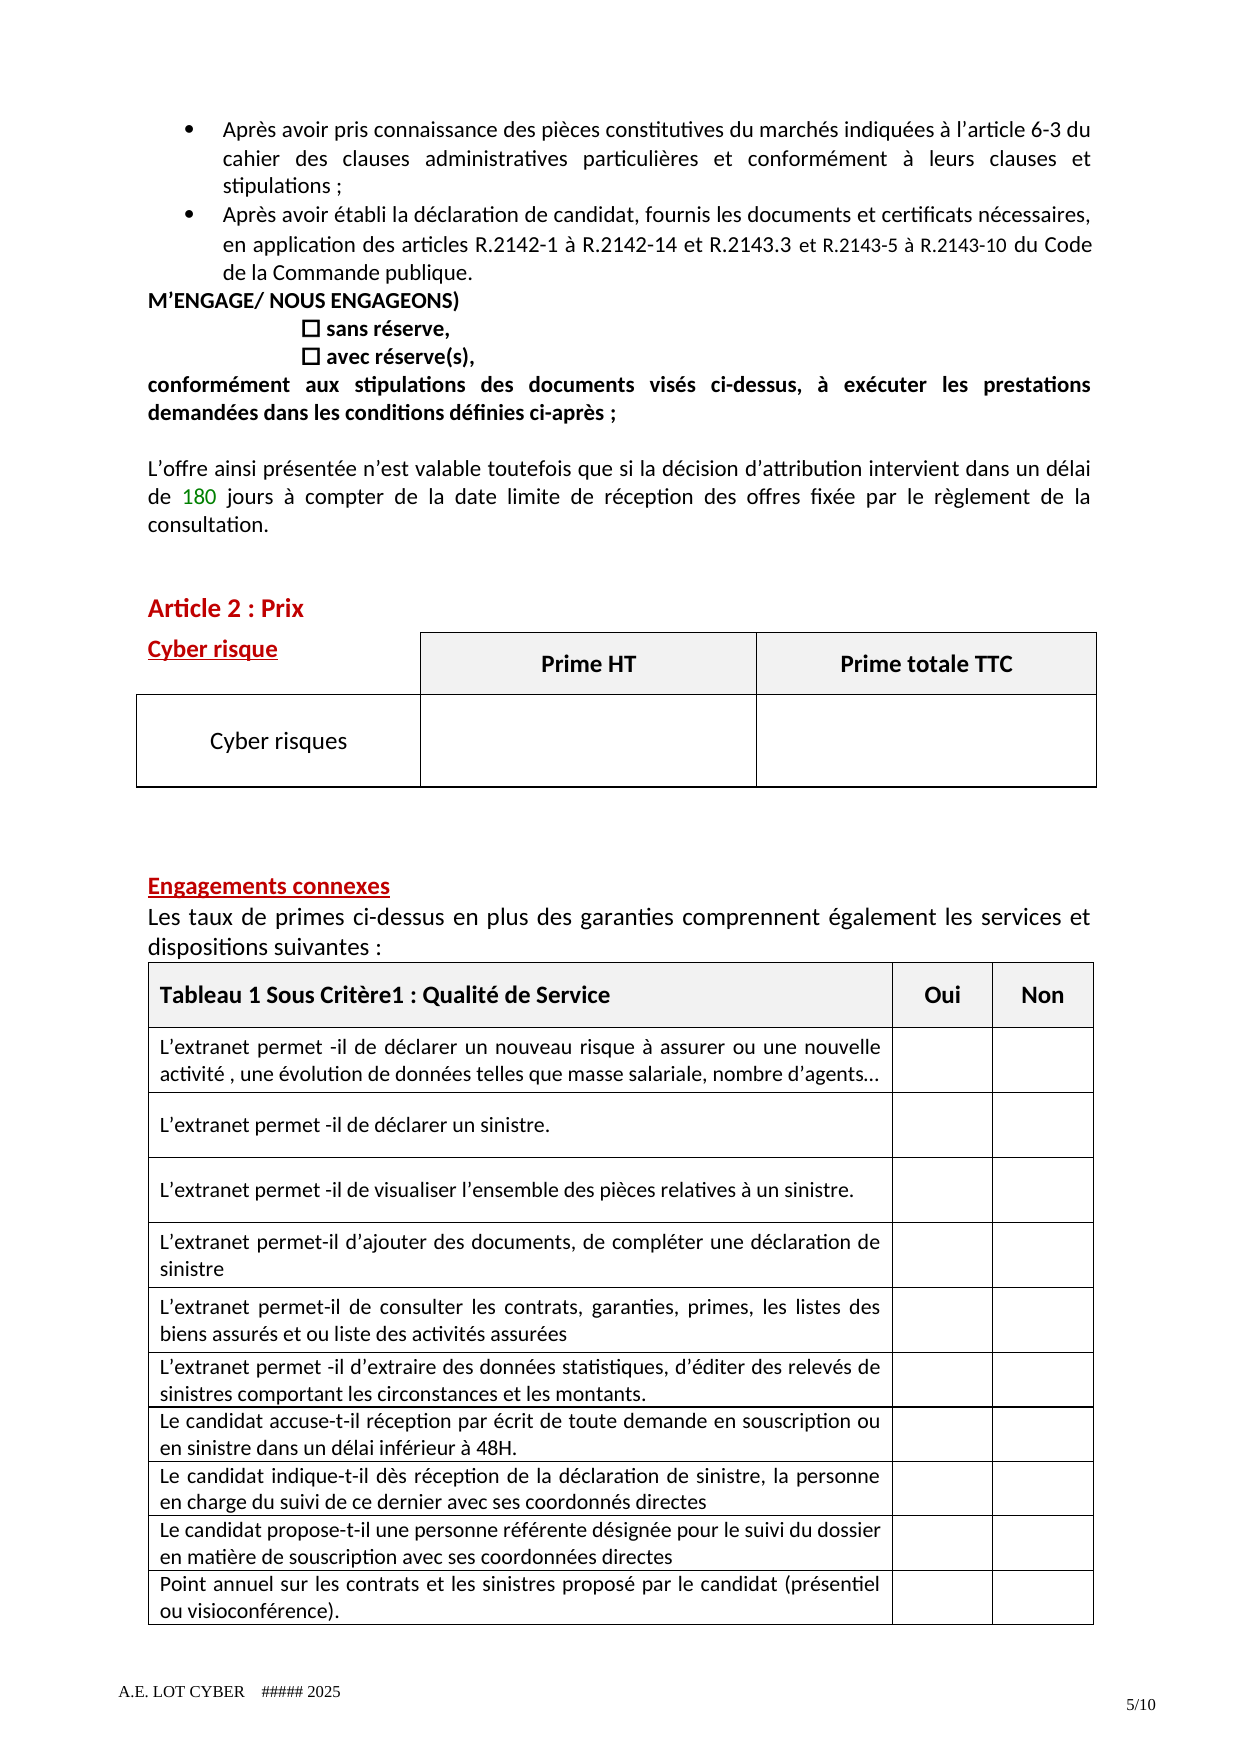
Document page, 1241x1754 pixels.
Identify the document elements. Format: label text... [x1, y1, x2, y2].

table_header Cyber risque [136, 632, 420, 694]
table_cell L’extranet permet-il d’ajouter des documents, de compléter une déclaration de sinistre [149, 1223, 892, 1287]
subtitle Après avoir pris connaissance des pièces constitutives du marchés indiquées à l’article 6-3 du cahier des clauses administratives particulières et conformément à leurs clauses et stipulations ; [185, 116, 1092, 200]
table_cell [893, 1028, 992, 1092]
table_cell [893, 1288, 992, 1352]
table_cell [893, 1408, 992, 1461]
table_cell [893, 1158, 992, 1222]
table_cell [757, 695, 1096, 786]
table_cell [893, 1093, 992, 1157]
table_cell L’extranet permet -il de déclarer un nouveau risque à assurer ou une nouvelle activité , une évolution de données telles que masse salariale, nombre d’agents… [149, 1028, 892, 1092]
table_header Prime HT [421, 633, 756, 694]
subtitle sans réserve, [295, 314, 1092, 342]
table_cell [993, 1288, 1093, 1352]
table_cell [893, 1516, 992, 1569]
table_cell [893, 1462, 992, 1515]
table_cell [421, 695, 756, 786]
table_cell [993, 1408, 1093, 1461]
table_cell [993, 1028, 1093, 1092]
table_cell Cyber risques [137, 695, 420, 786]
text Engagements connexes [148, 870, 1092, 901]
table_header Non [993, 963, 1093, 1027]
table_cell [893, 1571, 992, 1624]
table_cell [893, 1223, 992, 1287]
table_cell L’extranet permet -il de déclarer un sinistre. [149, 1093, 892, 1157]
table_cell L’extranet permet-il de consulter les contrats, garanties, primes, les listes des biens assurés et ou liste des activités assurées [149, 1288, 892, 1352]
table_cell Le candidat propose-t-il une personne référente désignée pour le suivi du dossier en matière de souscription avec ses coordonnées directes [149, 1516, 892, 1569]
subtitle Après avoir établi la déclaration de candidat, fournis les documents et certificats nécessaires, en application des articles R.2142-1 à R.2142-14 et R.2143.3 et R.2143-5 à R.2143-10 du Code de la Commande publique. [185, 200, 1092, 286]
table_cell [993, 1516, 1093, 1569]
table_header Tableau 1 Sous Critère1 : Qualité de Service [149, 963, 892, 1027]
table_cell [993, 1353, 1093, 1406]
subtitle avec réserve(s), [295, 342, 1092, 370]
table_cell L’extranet permet -il d’extraire des données statistiques, d’éditer des relevés de sinistres comportant les circonstances et les montants. [149, 1353, 892, 1406]
subtitle Article 2 : Prix [148, 591, 1092, 624]
table_cell Le candidat accuse-t-il réception par écrit de toute demande en souscription ou en sinistre dans un délai inférieur à 48H. [149, 1408, 892, 1461]
table_cell [993, 1462, 1093, 1515]
table_cell [993, 1093, 1093, 1157]
table_cell [993, 1223, 1093, 1287]
table_cell [893, 1353, 992, 1406]
table_header Oui [893, 963, 992, 1027]
table_header Prime totale TTC [757, 633, 1096, 694]
table_cell Point annuel sur les contrats et les sinistres proposé par le candidat (présentiel ou visioconférence). [149, 1571, 892, 1624]
text Les taux de primes ci-dessus en plus des garanties comprennent également les services et dispositions suivantes : [148, 901, 1092, 962]
table_cell Le candidat indique-t-il dès réception de la déclaration de sinistre, la personne en charge du suivi de ce dernier avec ses coordonnés directes [149, 1462, 892, 1515]
subtitle conformément aux stipulations des documents visés ci-dessus, à exécuter les prestations demandées dans les conditions définies ci-après ; [148, 370, 1092, 426]
table_cell [993, 1571, 1093, 1624]
table_cell [993, 1158, 1093, 1222]
subtitle M’ENGAGE/ NOUS ENGAGEONS) [148, 286, 1092, 314]
text L’offre ainsi présentée n’est valable toutefois que si la décision d’attribution intervient dans un délai de 180 jours à compter de la date limite de réception des offres fixée par le règlement de la consultation. [148, 454, 1092, 538]
table_cell L’extranet permet -il de visualiser l’ensemble des pièces relatives à un sinistre. [149, 1158, 892, 1222]
